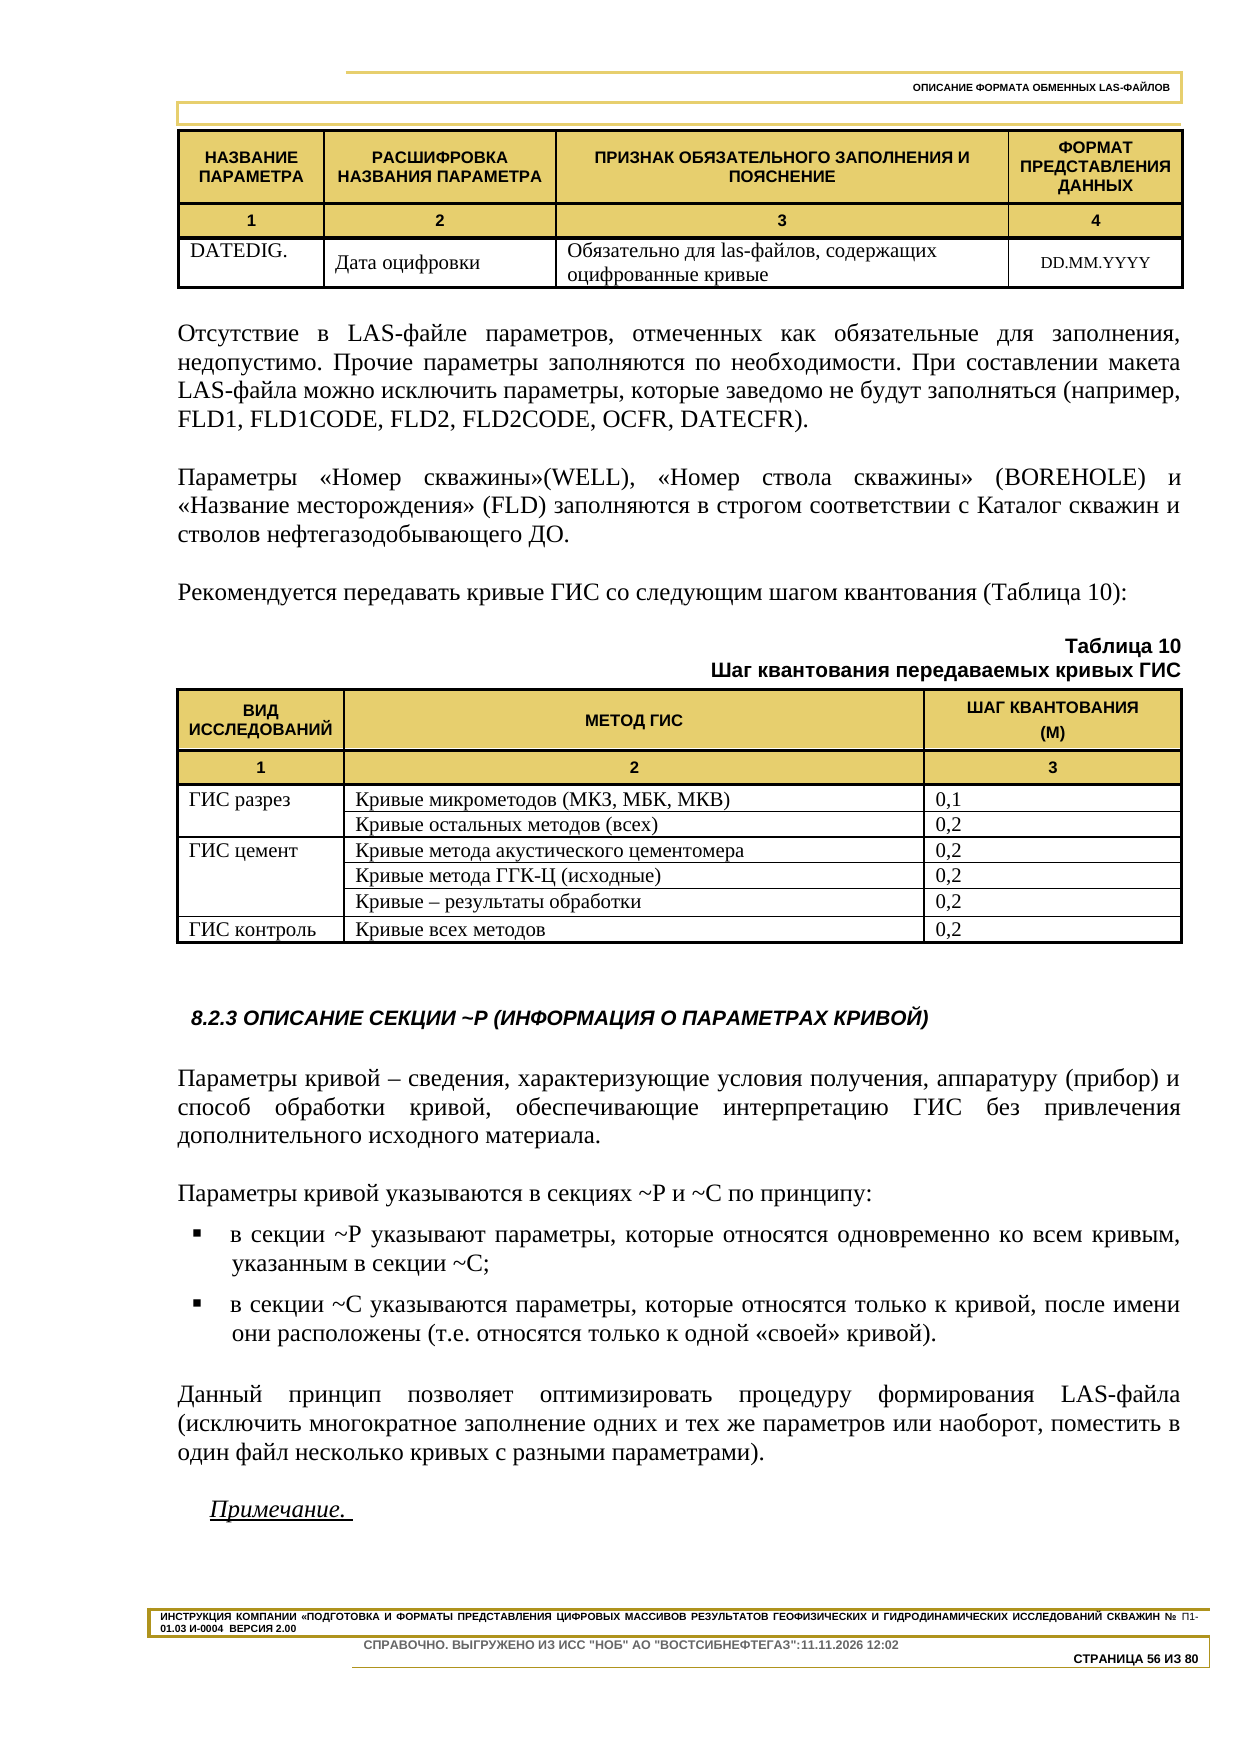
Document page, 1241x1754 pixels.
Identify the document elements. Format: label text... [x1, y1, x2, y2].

table_header ВИД ИССЛЕДОВАНИЙ [179, 691, 343, 748]
text Рекомендуется передавать кривые ГИС со следующим шагом квантования (Таблица 10): [177, 577, 1181, 605]
text Таблица 10 [177, 634, 1181, 658]
table_cell Дата оцифровки [325, 240, 555, 286]
subtitle Описание секции ~P (информация о параметрах кривой) [191, 1006, 1181, 1030]
table_cell ГИС разрез [179, 786, 343, 836]
table_cell Кривые метода ГГК-Ц (исходные) [345, 863, 923, 887]
text Данный принцип позволяет оптимизировать процедуру формирования LAS-файла (исключить многократное заполнение одних и тех же параметров или наоборот, поместить в один файл несколько кривых с разными параметрами). [177, 1379, 1181, 1466]
table_cell DD.MM.YYYY [1009, 240, 1181, 286]
table_cell 1 [179, 752, 343, 783]
text Шаг квантования передаваемых кривых ГИС [177, 658, 1181, 682]
table_cell 4 [1009, 205, 1181, 236]
table_cell Кривые метода акустического цементомера [345, 838, 923, 862]
text Примечание. [209, 1494, 1181, 1523]
table_header ФОРМАТ ПРЕДСТАВЛЕНИЯ ДАННЫХ [1009, 132, 1181, 202]
table_header НАЗВАНИЕ ПАРАМЕТРА [180, 132, 323, 202]
list в секции ~C указываются параметры, которые относятся только к кривой, после имени они расположены (т.е. относятся только к одной «своей» кривой). [191, 1289, 1181, 1347]
table_cell 3 [925, 752, 1180, 783]
table_cell 1 [180, 205, 323, 236]
text Отсутствие в LAS-файле параметров, отмеченных как обязательные для заполнения, недопустимо. Прочие параметры заполняются по необходимости. При составлении макета LAS-файла можно исключить параметры, которые заведомо не будут заполняться (например, FLD1, FLD1CODE, FLD2, FLD2CODE, OCFR, DATECFR). [177, 318, 1181, 433]
table_header РАСШИФРОВКА НАЗВАНИЯ ПАРАМЕТРА [325, 132, 555, 202]
text Параметры «Номер скважины»(WELL), «Номер ствола скважины» (BOREHOLE) и «Название месторождения» (FLD) заполняются в строгом соответствии с Каталог скважин и стволов нефтегазодобывающего ДО. [177, 462, 1181, 548]
table_cell Кривые микрометодов (МКЗ, МБК, МКВ) [345, 786, 923, 811]
table_header МЕТОД ГИС [345, 691, 923, 748]
table_cell 0,2 [925, 812, 1180, 836]
table_cell 0,2 [925, 863, 1180, 887]
table_cell 2 [325, 205, 555, 236]
table_cell 0,1 [925, 786, 1180, 811]
table_cell Обязательно для las-файлов, содержащих оцифрованные кривые [557, 240, 1008, 286]
text Параметры кривой – сведения, характеризующие условия получения, аппаратуру (прибор) и способ обработки кривой, обеспечивающие интерпретацию ГИС без привлечения дополнительного исходного материала. [177, 1063, 1181, 1149]
table_cell 3 [557, 205, 1008, 236]
table_cell 0,2 [925, 889, 1180, 916]
table_cell Кривые всех методов [345, 917, 923, 941]
table_cell ГИС контроль [179, 917, 343, 941]
table_cell Кривые – результаты обработки [345, 889, 923, 916]
table_cell DATEDIG. [180, 240, 323, 286]
table_header ШАГ КВАНТОВАНИЯ (М) [925, 691, 1180, 748]
table_header ПРИЗНАК ОБЯЗАТЕЛЬНОГО ЗАПОЛНЕНИЯ И ПОЯСНЕНИЕ [557, 132, 1008, 202]
table_cell 0,2 [925, 917, 1180, 941]
table_cell 0,2 [925, 838, 1180, 862]
list в секции ~P указывают параметры, которые относятся одновременно ко всем кривым, указанным в секции ~C; [191, 1219, 1181, 1277]
text Параметры кривой указываются в секциях ~P и ~C по принципу: [177, 1178, 1181, 1207]
table_cell Кривые остальных методов (всех) [345, 812, 923, 836]
table_cell 2 [345, 752, 923, 783]
table_cell ГИС цемент [179, 838, 343, 916]
